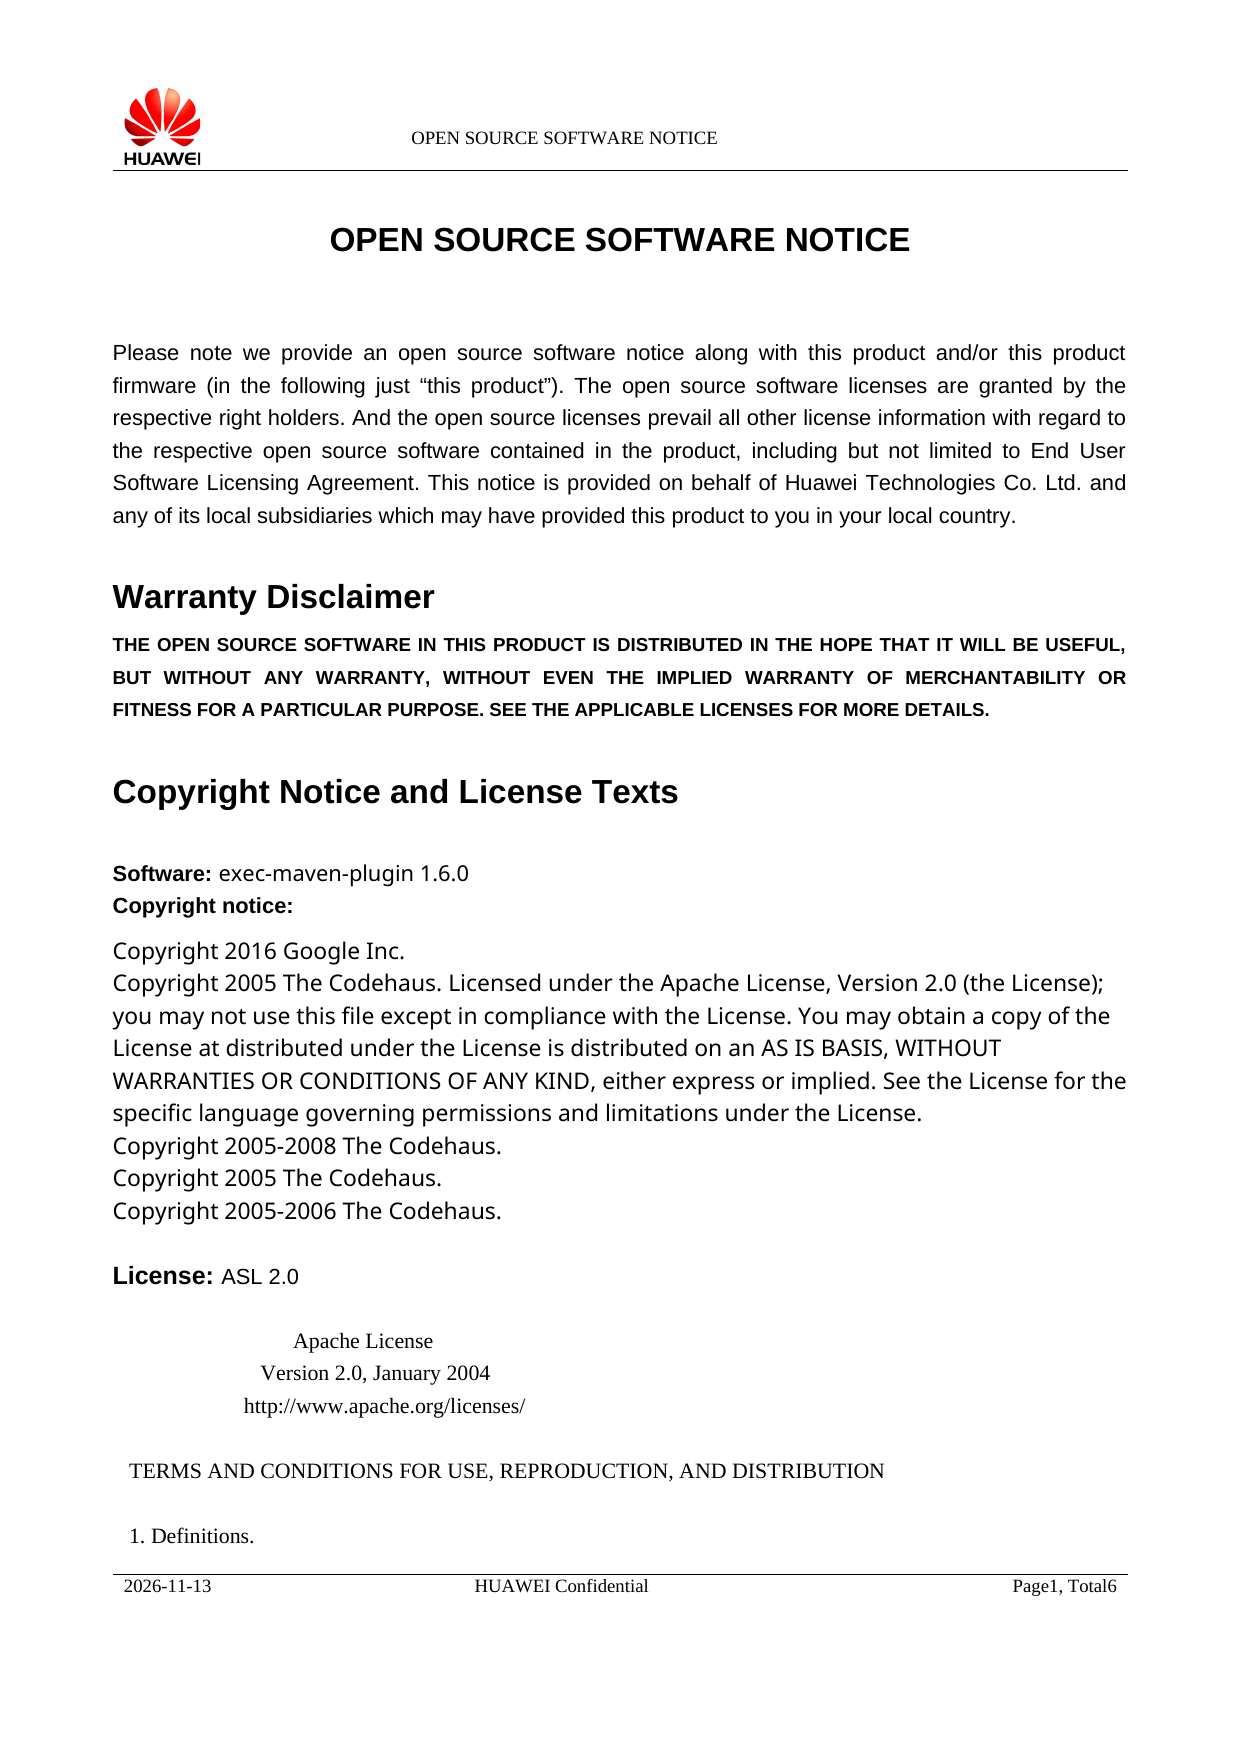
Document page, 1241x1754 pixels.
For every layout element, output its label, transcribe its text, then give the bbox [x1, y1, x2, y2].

text The open source software in this product is distributed in the hope that it will be useful, but WITHOUT ANY WARRANTY, without even the implied warranty of MERCHANTABILITY or FITNESS FOR A PARTICULAR PURPOSE. See the applicable licenses for more details. [112, 629, 1128, 726]
text OPEN SOURCE SOFTWARE NOTICE [112, 206, 1128, 271]
title Software: exec-maven-plugin 1.6.0 [112, 856, 1128, 889]
picture [124, 88, 201, 165]
text Copyright Notice and License Texts [112, 759, 1128, 824]
text License: ASL 2.0 [112, 1259, 1128, 1291]
text Please note we provide an open source software notice along with this product and/or this product firmware (in the following just “this product”). The open source software licenses are granted by the respective right holders. And the open source licenses prevail all other license information with regard to the respective open source software contained in the product, including but not limited to End User Software Licensing Agreement. This notice is provided on behalf of Huawei Technologies Co. Ltd. and any of its local subsidiaries which may have provided this product to you in your local country. [112, 336, 1128, 531]
text Copyright notice: [112, 889, 1128, 921]
text Copyright 2016 Google Inc. Copyright 2005 The Codehaus. Licensed under the Apache License, Version 2.0 (the License); you may not use this file except in compliance with the License. You may obtain a copy of the License at distributed under the License is distributed on an AS IS BASIS, WITHOUT WARRANTIES OR CONDITIONS OF ANY KIND, either express or implied. See the License for the specific language governing permissions and limitations under the License. Copyright 2005-2008 The Codehaus. Copyright 2005 The Codehaus. Copyright 2005-2006 The Codehaus. [112, 934, 1128, 1259]
text Warranty Disclaimer [112, 564, 1128, 629]
